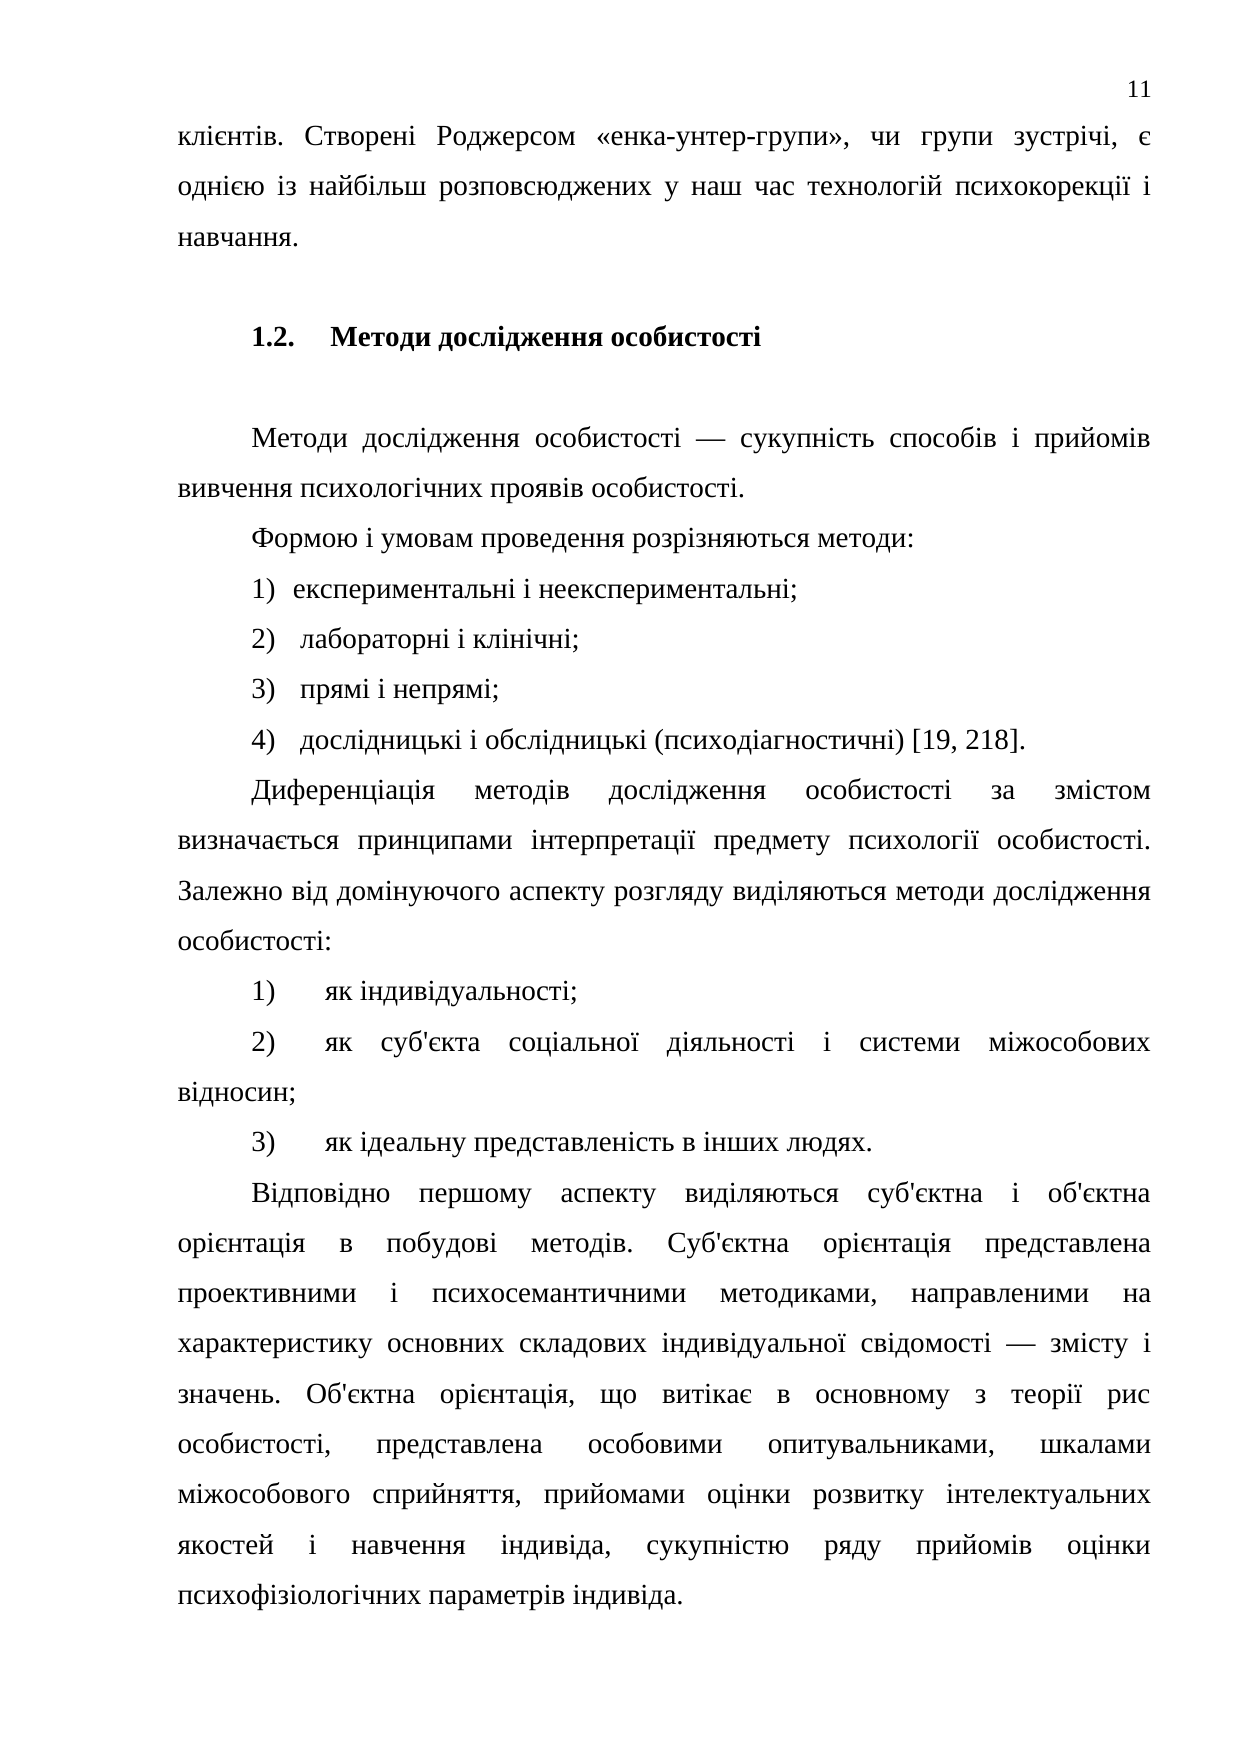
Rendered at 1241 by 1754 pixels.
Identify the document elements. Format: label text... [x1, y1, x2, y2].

list Методи дослідження особистості [177, 319, 1152, 353]
text 3) як ідеальну представленість в інших людях. [177, 1124, 1152, 1158]
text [177, 118, 1152, 252]
text 2) як суб'єкта соціальної діяльності і системи міжособових відносин; [177, 1024, 1152, 1108]
text Диференціація методів дослідження особистості за змістом визначається принципами інтерпретації предмету психології особистості. Залежно від домінуючого аспекту розгляду виділяються методи дослідження особистості: [177, 772, 1152, 957]
list експериментальні і неекспериментальні; [177, 571, 1152, 604]
text Формою і умовам проведення розрізняються методи: [177, 521, 1152, 554]
list прямі і непрямі; [177, 672, 1152, 705]
list лабораторні і клінічні; [177, 621, 1152, 655]
text 1) як індивідуальності; [177, 973, 1152, 1007]
text Методи дослідження особистості — сукупність способів і прийомів вивчення психологічних проявів особистості. [177, 420, 1152, 504]
text Відповідно першому аспекту виділяються суб'єктна і об'єктна орієнтація в побудові методів. Суб'єктна орієнтація представлена проективними і психосемантичними методиками, направленими на характеристику основних складових індивідуальної свідомості — змісту і значень. Об'єктна орієнтація, що витікає в основному з теорії рис особистості, представлена особовими опитувальниками, шкалами міжособового сприйняття, прийомами оцінки розвитку інтелектуальних якостей і навчення індивіда, сукупністю ряду прийомів оцінки психофізіологічних параметрів індивіда. [177, 1175, 1152, 1611]
list дослідницькі і обслідницькі (психодіагностичні) [19, 218]. [177, 722, 1152, 755]
